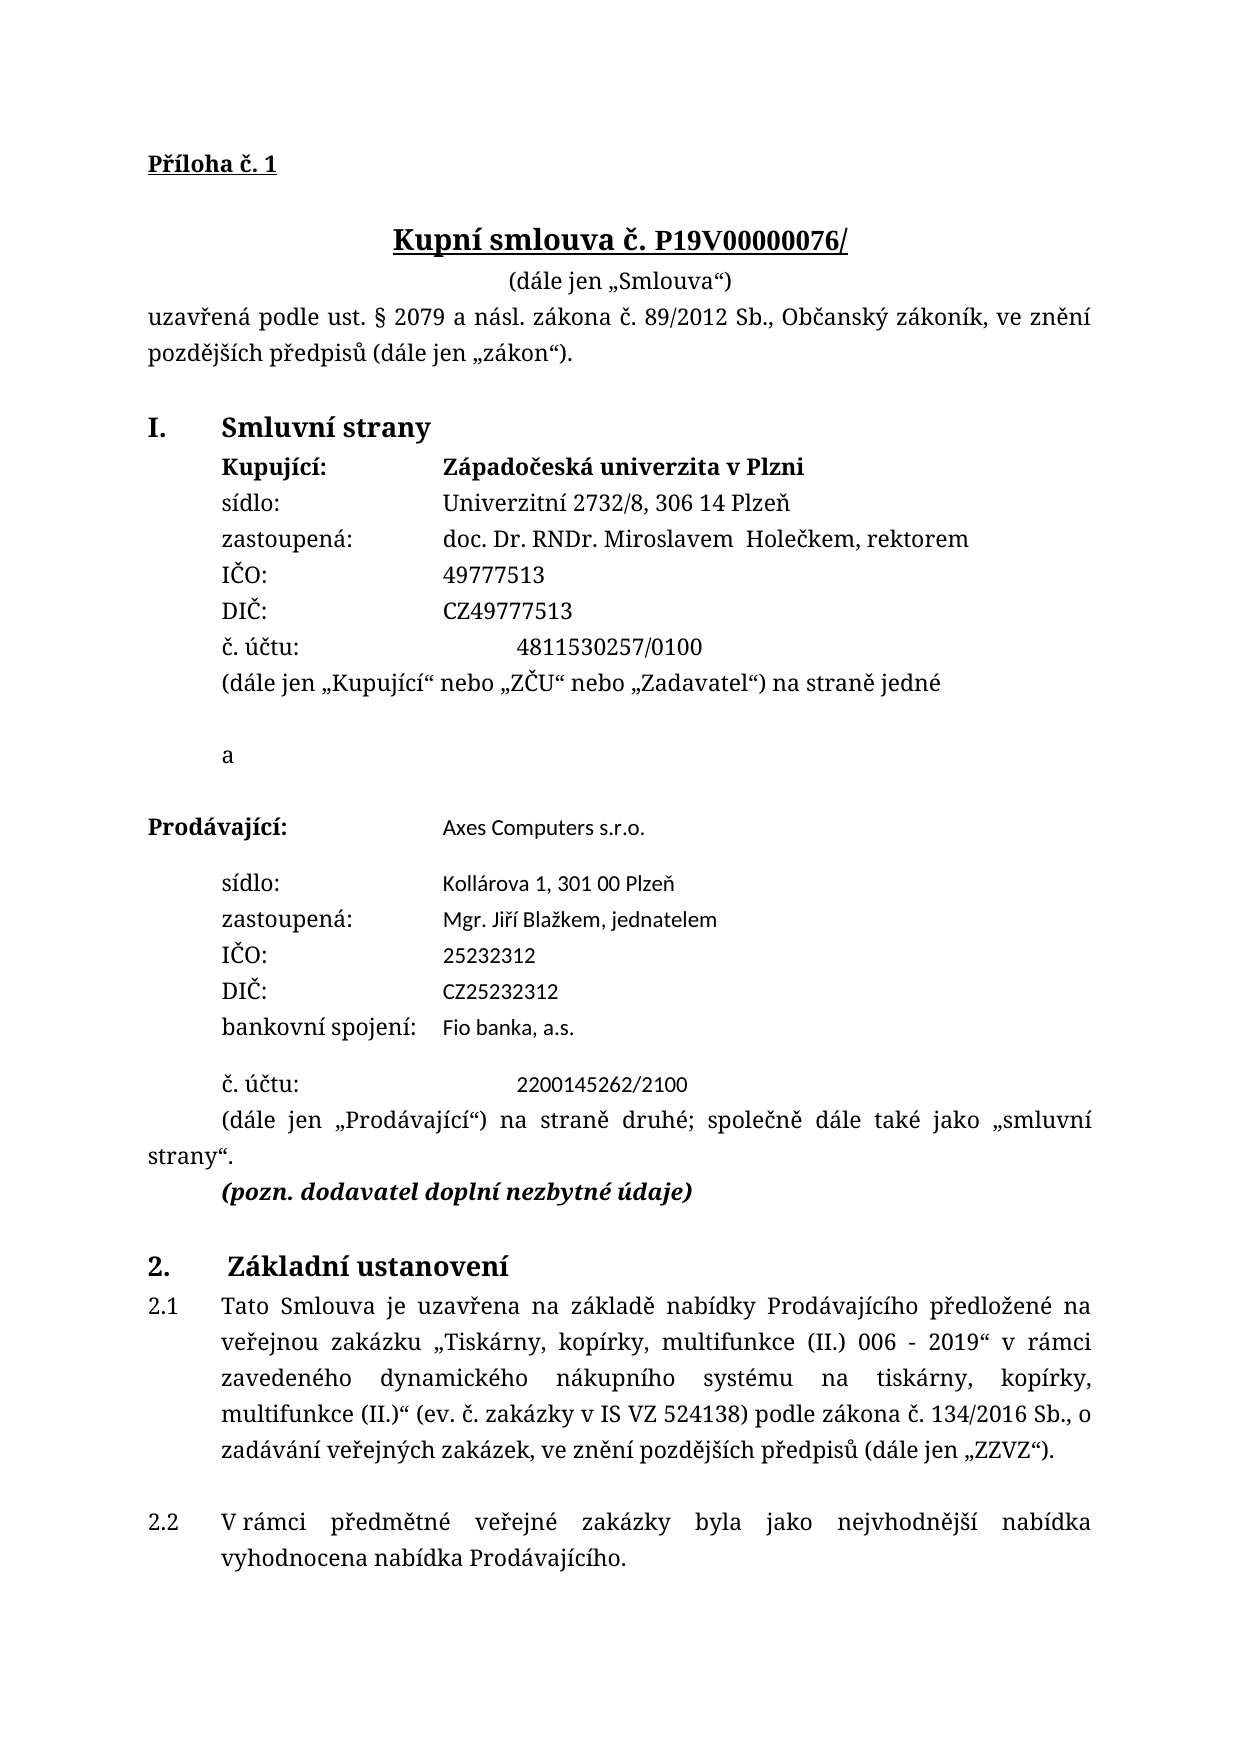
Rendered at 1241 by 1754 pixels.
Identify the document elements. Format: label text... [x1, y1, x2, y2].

text a [221, 739, 1093, 770]
text IČO: 25232312 [221, 939, 1093, 971]
text 2. Základní ustanovení [148, 1248, 1093, 1284]
text 2.2 V rámci předmětné veřejné zakázky byla jako nejvhodnější nabídka vyhodnocena nabídka Prodávajícího. [148, 1506, 1093, 1573]
text č. účtu: 2200145262/2100 [148, 1068, 1093, 1099]
text bankovní spojení: Fio banka, a.s. [148, 1011, 1093, 1042]
text (dále jen „Kupující“ nebo „ZČU“ nebo „Zadavatel“) na straně jedné [221, 667, 1093, 698]
text č. účtu: 4811530257/0100 [221, 631, 1093, 662]
text (dále jen „Smlouva“) [148, 265, 1093, 296]
text zastoupená: doc. Dr. RNDr. Miroslavem Holečkem, rektorem [221, 523, 1093, 554]
text IČO: 49777513 [221, 559, 1093, 590]
text uzavřená podle ust. § 2079 a násl. zákona č. 89/2012 Sb., Občanský zákoník, ve znění pozdějších předpisů (dále jen „zákon“). [148, 301, 1093, 368]
text DIČ: CZ25232312 [221, 975, 1093, 1006]
text Kupující: Západočeská univerzita v Plzni [221, 451, 1093, 482]
text sídlo: Univerzitní 2732/8, 306 14 Plzeň [221, 487, 1093, 518]
text (dále jen „Prodávající“) na straně druhé; společně dále také jako „smluvní strany“. [148, 1104, 1093, 1171]
text sídlo: Kollárova 1, 301 00 Plzeň [221, 867, 1093, 899]
text DIČ: CZ49777513 [221, 595, 1093, 626]
text (pozn. dodavatel doplní nezbytné údaje) [148, 1176, 1093, 1207]
text Kupní smlouva č. P19V00000076/ [148, 219, 1093, 259]
text I. Smluvní strany [148, 409, 1093, 446]
text Prodávající: Axes Computers s.r.o. [148, 811, 1093, 842]
text zastoupená: Mgr. Jiří Blažkem, jednatelem [221, 903, 1093, 934]
text Příloha č. 1 [148, 148, 1093, 179]
text 2.1 Tato Smlouva je uzavřena na základě nabídky Prodávajícího předložené na veřejnou zakázku „Tiskárny, kopírky, multifunkce (II.) 006 - 2019“ v rámci zavedeného dynamického nákupního systému na tiskárny, kopírky, multifunkce (II.)“ (ev. č. zakázky v IS VZ 524138) podle zákona č. 134/2016 Sb., o zadávání veřejných zakázek, ve znění pozdějších předpisů (dále jen „ZZVZ“). [148, 1290, 1093, 1465]
